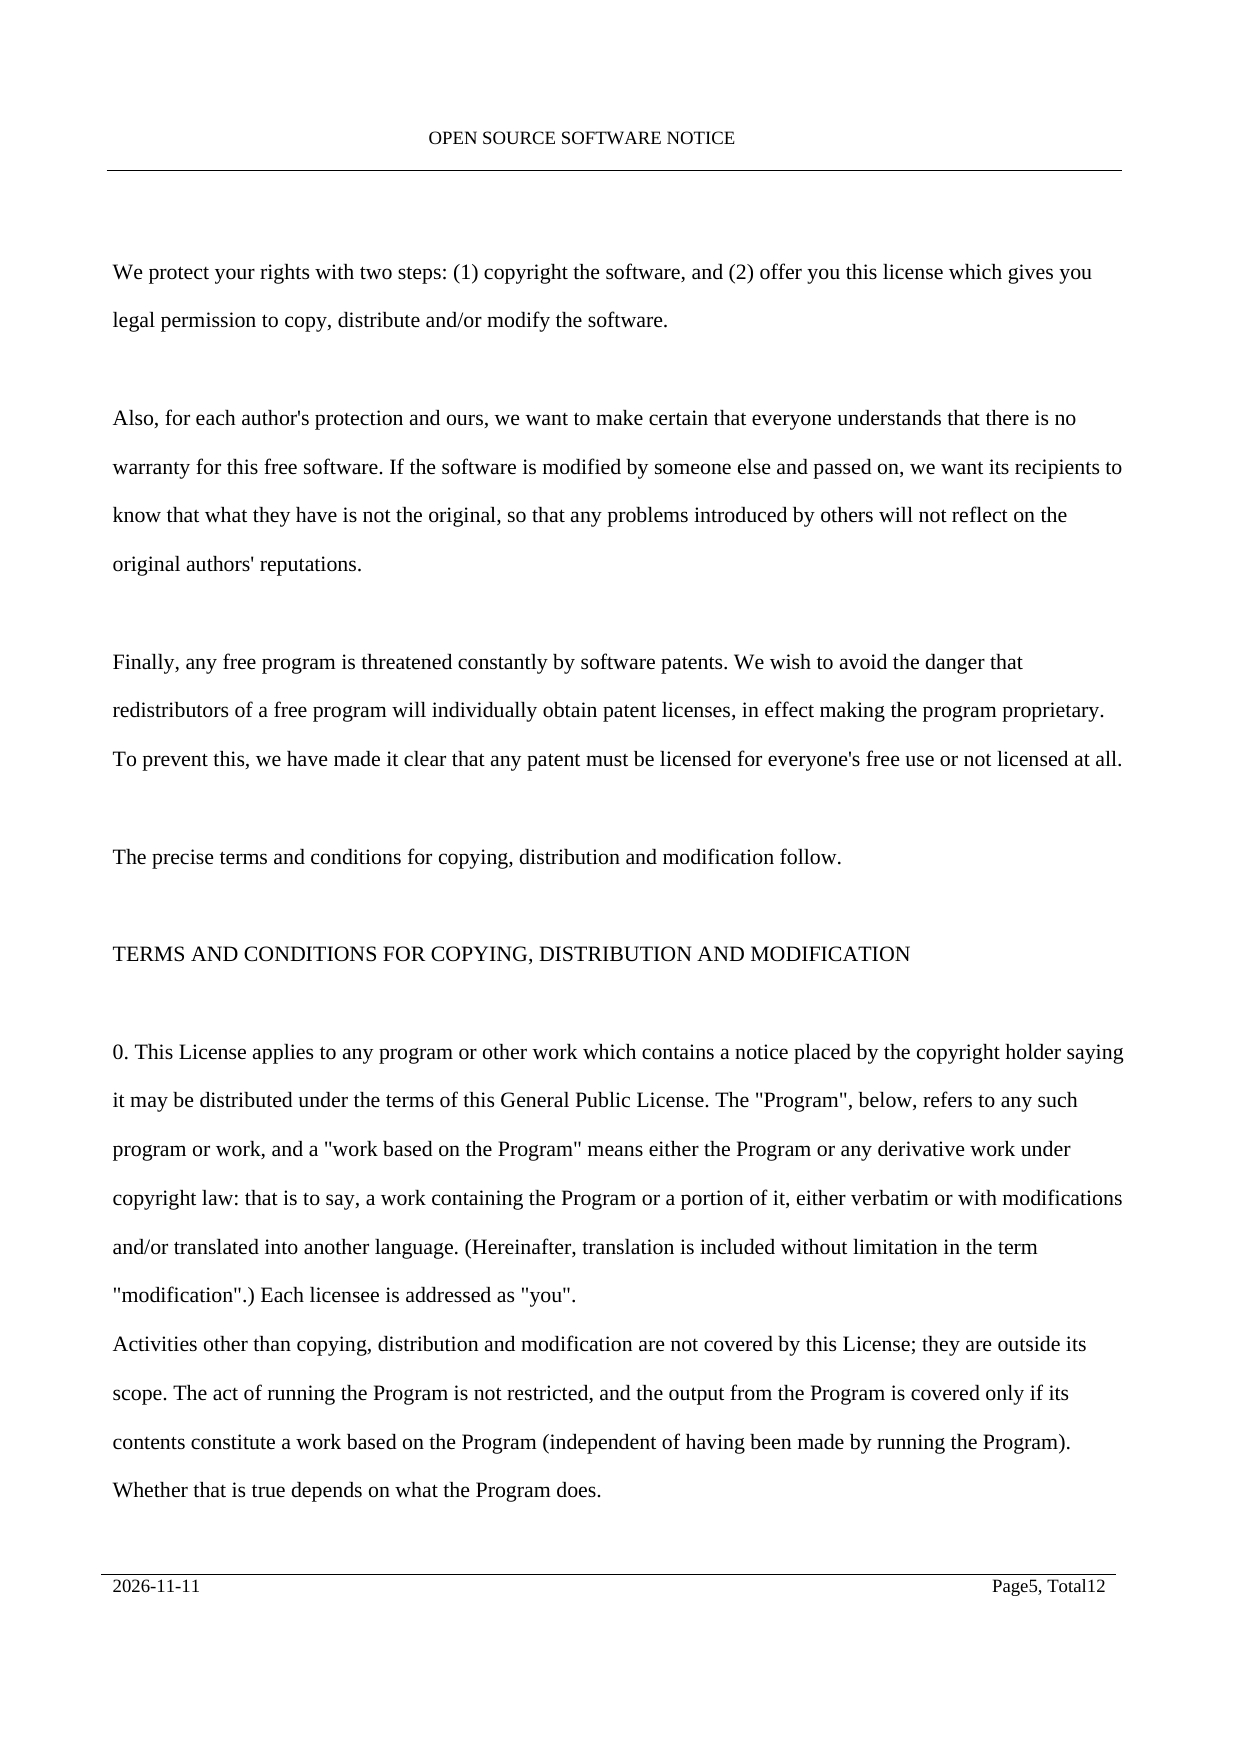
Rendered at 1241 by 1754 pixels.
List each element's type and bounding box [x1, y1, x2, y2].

text [112, 206, 1128, 1506]
